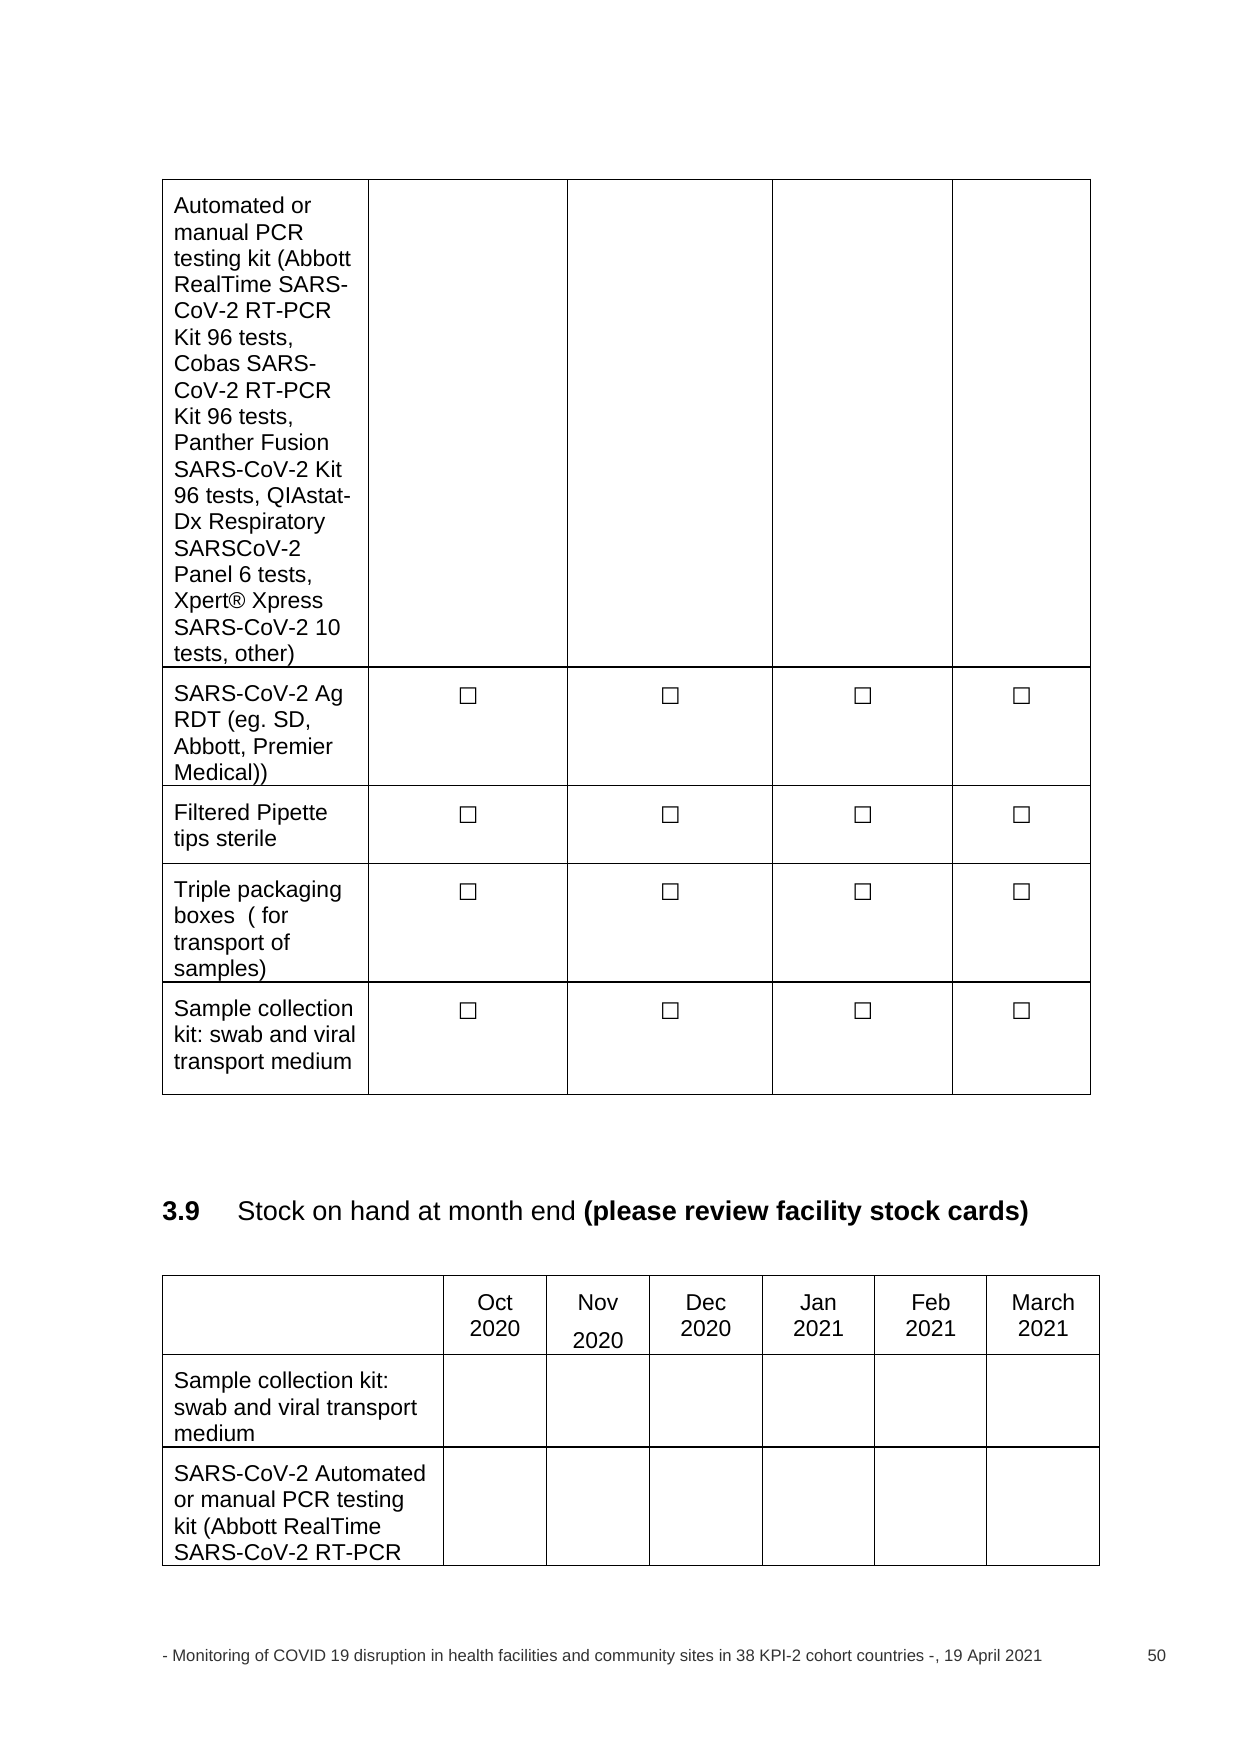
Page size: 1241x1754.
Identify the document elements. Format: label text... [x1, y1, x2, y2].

table_cell [987, 1355, 1099, 1446]
table_cell [763, 1355, 874, 1446]
table_header [163, 1276, 443, 1354]
table_cell [953, 864, 1090, 981]
table_cell Sample collection kit: swab and viral transport medium [163, 1355, 443, 1446]
table_cell [987, 1448, 1099, 1565]
table_header Feb 2021 [875, 1276, 986, 1354]
table_cell [568, 786, 772, 862]
table_cell [773, 180, 952, 666]
table_cell [763, 1448, 874, 1565]
table_header Dec 2020 [650, 1276, 762, 1354]
table_cell SARS-CoV-2 Ag RDT (eg. SD, Abbott, Premier Medical)) [163, 668, 368, 785]
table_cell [163, 180, 368, 666]
table_cell [650, 1448, 762, 1565]
table_cell [568, 864, 772, 981]
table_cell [163, 1448, 443, 1565]
table_cell [369, 180, 567, 666]
table_cell [773, 668, 952, 785]
table_cell [547, 1355, 649, 1446]
table_header March 2021 [987, 1276, 1099, 1354]
list Stock on hand at month end (please review facility stock cards) [162, 1195, 1156, 1226]
table_cell [369, 864, 567, 981]
table_cell [568, 180, 772, 666]
table_cell [773, 786, 952, 862]
table_cell [444, 1448, 546, 1565]
table_header Oct 2020 [444, 1276, 546, 1354]
table_cell [953, 786, 1090, 862]
table_header Jan 2021 [763, 1276, 874, 1354]
table_cell [369, 668, 567, 785]
table_header Nov 2020 [547, 1276, 649, 1354]
table_cell [547, 1448, 649, 1565]
table_cell [953, 180, 1090, 666]
table_cell [369, 786, 567, 862]
table_cell [953, 668, 1090, 785]
table_cell Triple packaging boxes ( for transport of samples) [163, 864, 368, 981]
table_cell [568, 668, 772, 785]
table_cell Sample collection kit: swab and viral transport medium [163, 983, 368, 1094]
table_cell Filtered Pipette tips sterile [163, 786, 368, 862]
table_cell [773, 864, 952, 981]
table_cell [568, 983, 772, 1094]
table_cell [650, 1355, 762, 1446]
table_cell [875, 1355, 986, 1446]
table_cell [875, 1448, 986, 1565]
table_cell [444, 1355, 546, 1446]
